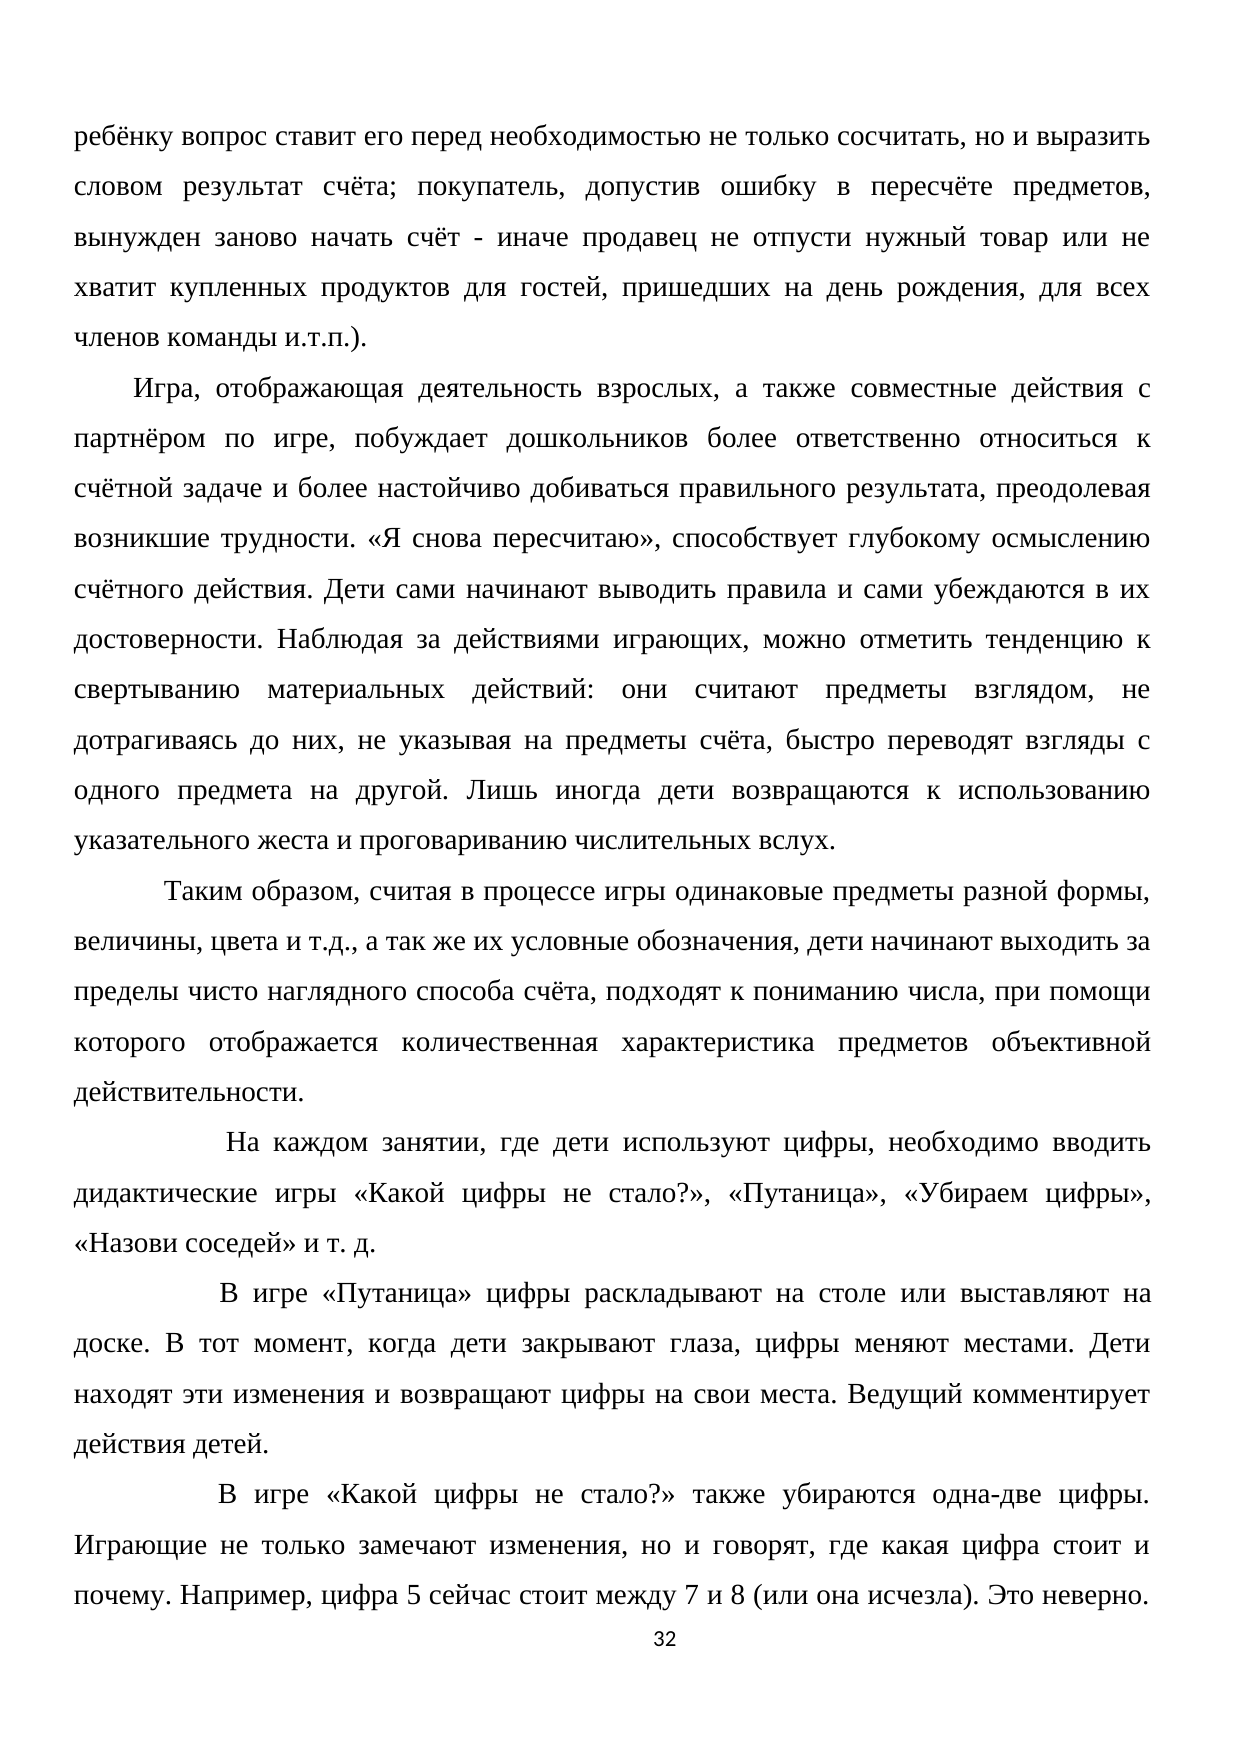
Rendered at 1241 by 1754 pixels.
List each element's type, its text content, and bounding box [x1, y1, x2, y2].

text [74, 1477, 1152, 1611]
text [74, 118, 1152, 353]
text В игре «Путаница» цифры раскладывают на столе или выставляют на доске. В тот момент, когда дети закрывают глаза, цифры меняют местами. Дети находят эти изменения и возвращают цифры на свои места. Ведущий комментирует действия детей. [74, 1275, 1152, 1460]
text Таким образом, считая в процессе игры одинаковые предметы разной формы, величины, цвета и т.д., а так же их условные обозначения, дети начинают выходить за пределы чисто наглядного способа счёта, подходят к пониманию числа, при помощи которого отображается количественная характеристика предметов объективной действительности. [74, 873, 1152, 1108]
text На каждом занятии, где дети используют цифры, необходимо вводить дидактические игры «Какой цифры не стало?», «Путаница», «Убираем цифры», «Назови соседей» и т. д. [74, 1124, 1152, 1258]
text Игра, отображающая деятельность взрослых, а также совместные действия с партнёром по игре, побуждает дошкольников более ответственно относиться к счётной задаче и более настойчиво добиваться правильного результата, преодолевая возникшие трудности. «Я снова пересчитаю», способствует глубокому осмыслению счётного действия. Дети сами начинают выводить правила и сами убеждаются в их достоверности. Наблюдая за действиями играющих, можно отметить тенденцию к свертыванию материальных действий: они считают предметы взглядом, не дотрагиваясь до них, не указывая на предметы счёта, быстро переводят взгляды с одного предмета на другой. Лишь иногда дети возвращаются к использованию указательного жеста и проговариванию числительных вслух. [74, 370, 1152, 856]
